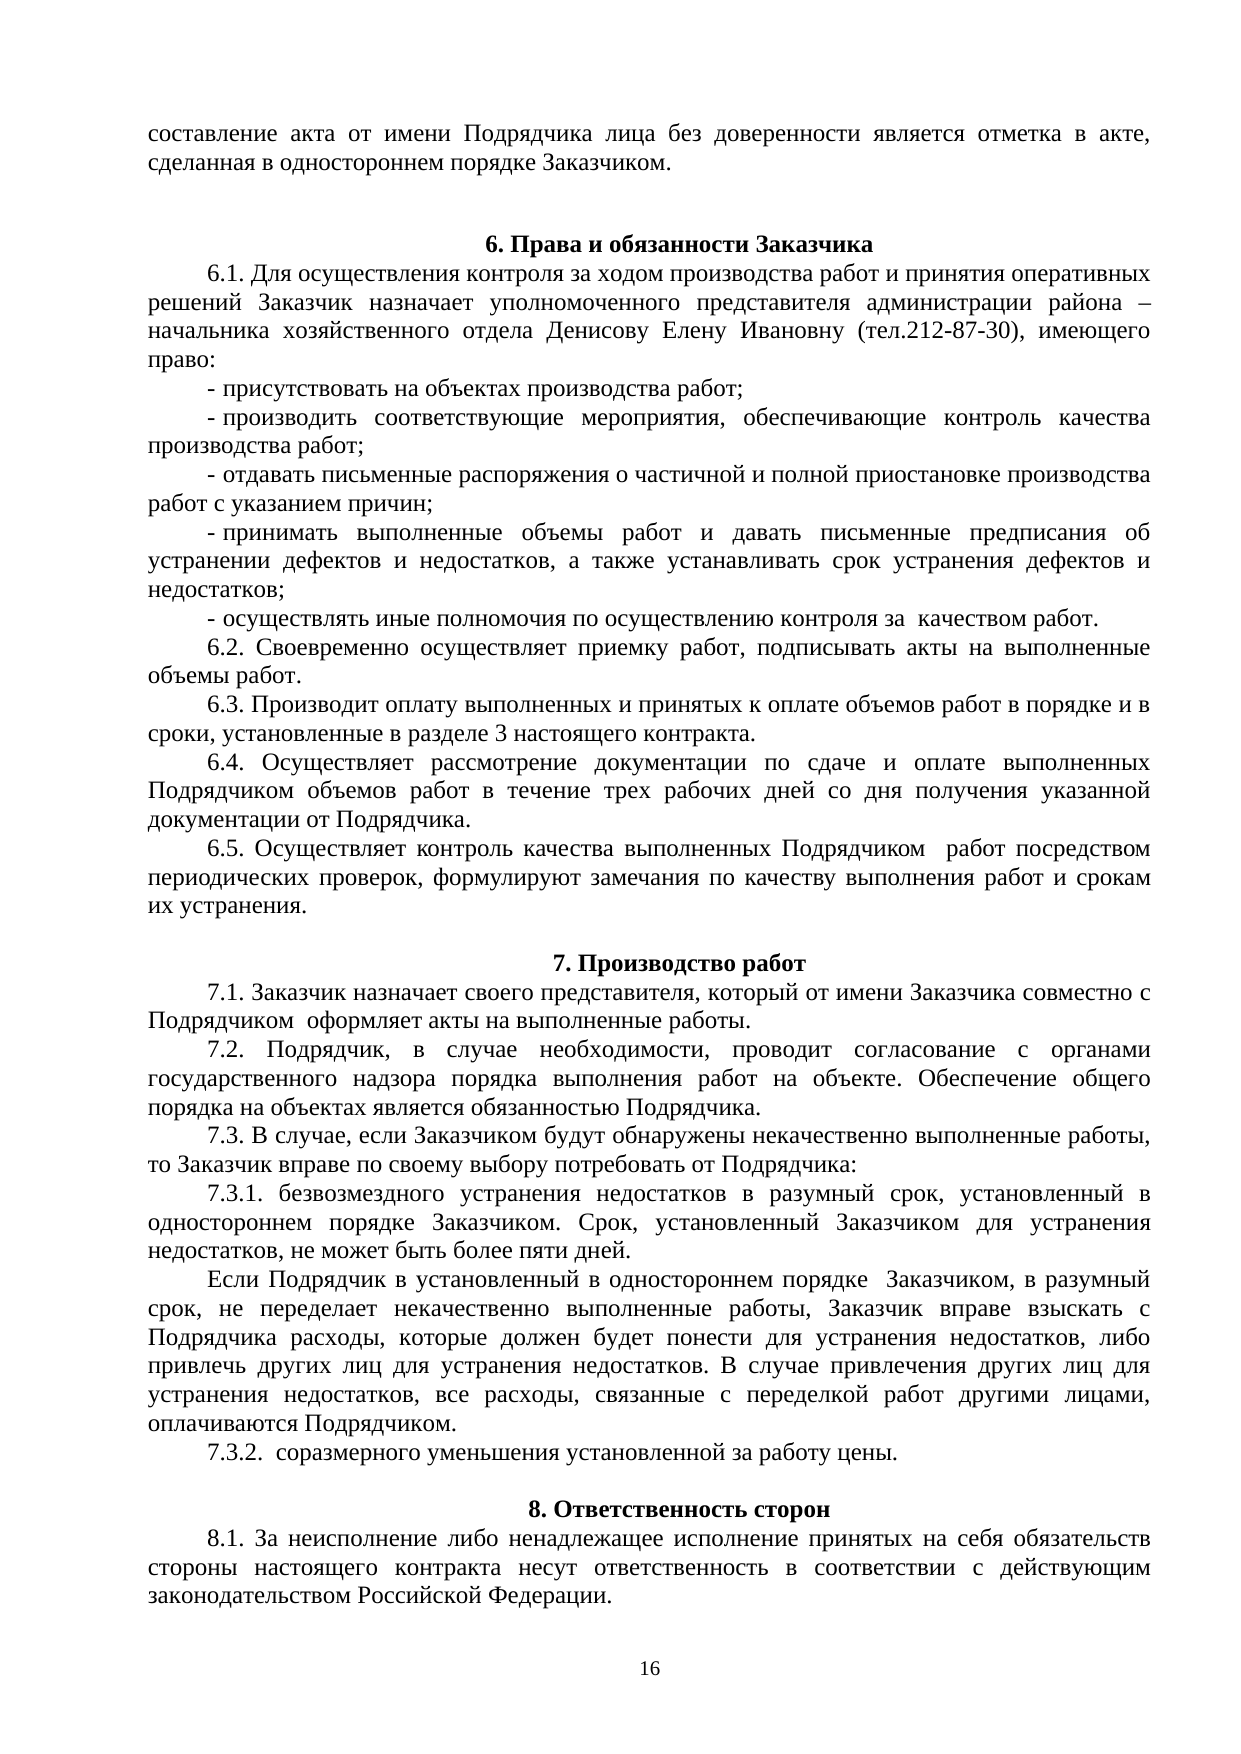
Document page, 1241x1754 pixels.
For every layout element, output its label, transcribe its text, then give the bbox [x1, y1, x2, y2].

text 7.3.2. соразмерного уменьшения установленной за работу цены. [148, 1437, 1152, 1466]
text 7.1. Заказчик назначает своего представителя, который от имени Заказчика совместно с Подрядчиком оформляет акты на выполненные работы. [148, 977, 1152, 1034]
text 8. Ответственность сторон [148, 1494, 1152, 1523]
list производить соответствующие мероприятия, обеспечивающие контроль качества производства работ; [148, 402, 1152, 459]
text 6.2. Своевременно осуществляет приемку работ, подписывать акты на выполненные объемы работ. [148, 632, 1152, 689]
text 7.2. Подрядчик, в случае необходимости, проводит согласование с органами государственного надзора порядка выполнения работ на объекте. Обеспечение общего порядка на объектах является обязанностью Подрядчика. [148, 1034, 1152, 1121]
list присутствовать на объектах производства работ; [148, 373, 1152, 402]
text 7. Производство работ [148, 948, 1152, 977]
list принимать выполненные объемы работ и давать письменные предписания об устранении дефектов и недостатков, а также устанавливать срок устранения дефектов и недостатков; [148, 517, 1152, 603]
text Если Подрядчик в установленный в одностороннем порядке Заказчиком, в разумный срок, не переделает некачественно выполненные работы, Заказчик вправе взыскать с Подрядчика расходы, которые должен будет понести для устранения недостатков, либо привлечь других лиц для устранения недостатков. В случае привлечения других лиц для устранения недостатков, все расходы, связанные с переделкой работ другими лицами, оплачиваются Подрядчиком. [148, 1264, 1152, 1437]
text 7.3. В случае, если Заказчиком будут обнаружены некачественно выполненные работы, то Заказчик вправе по своему выбору потребовать от Подрядчика: [148, 1121, 1152, 1178]
text 7.3.1. безвозмездного устранения недостатков в разумный срок, установленный в одностороннем порядке Заказчиком. Срок, установленный Заказчиком для устранения недостатков, не может быть более пяти дней. [148, 1178, 1152, 1264]
list отдавать письменные распоряжения о частичной и полной приостановке производства работ с указанием причин; [148, 459, 1152, 517]
text 6.1. Для осуществления контроля за ходом производства работ и принятия оперативных решений Заказчик назначает уполномоченного представителя администрации района – начальника хозяйственного отдела Денисову Елену Ивановну (тел.212-87-30), имеющего право: [148, 258, 1152, 373]
text 6.5. Осуществляет контроль качества выполненных Подрядчиком работ посредством периодических проверок, формулируют замечания по качеству выполнения работ и срокам их устранения. [148, 833, 1152, 919]
text 6. Права и обязанности Заказчика [148, 229, 1152, 258]
list осуществлять иные полномочия по осуществлению контроля за качеством работ. [148, 603, 1152, 632]
text 6.3. Производит оплату выполненных и принятых к оплате объемов работ в порядке и в сроки, установленные в разделе 3 настоящего контракта. [148, 689, 1152, 747]
text 6.4. Осуществляет рассмотрение документации по сдаче и оплате выполненных Подрядчиком объемов работ в течение трех рабочих дней со дня получения указанной документации от Подрядчика. [148, 747, 1152, 833]
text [148, 118, 1152, 176]
text 8.1. За неисполнение либо ненадлежащее исполнение принятых на себя обязательств стороны настоящего контракта несут ответственность в соответствии с действующим законодательством Российской Федерации. [148, 1523, 1152, 1609]
